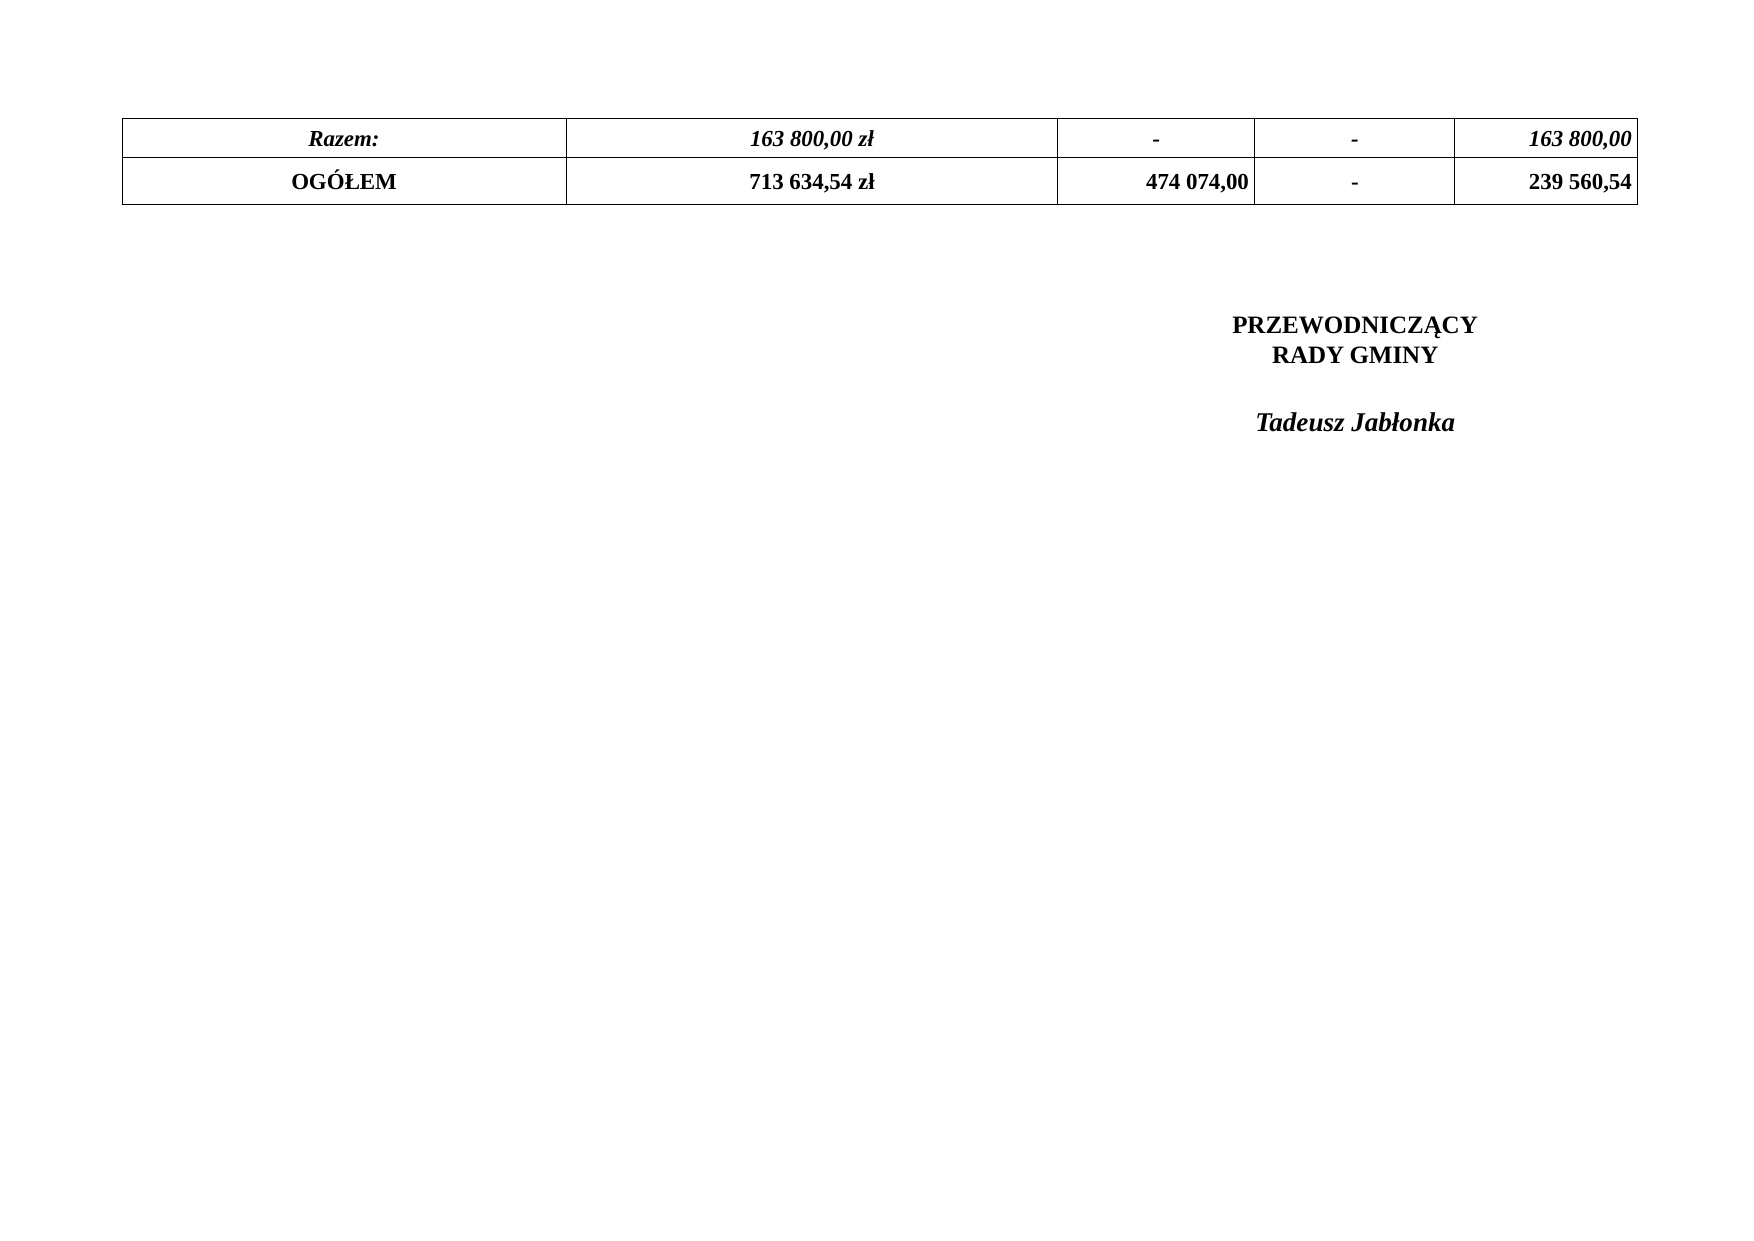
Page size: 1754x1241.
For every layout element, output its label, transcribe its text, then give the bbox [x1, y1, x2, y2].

text RADY GMINY [1074, 340, 1636, 369]
table_cell 163 800,00 [1455, 119, 1637, 157]
table_cell 239 560,54 [1455, 158, 1637, 204]
table_cell - [1255, 119, 1454, 157]
table_cell OGÓŁEM [123, 158, 566, 204]
table_cell 474 074,00 [1058, 158, 1254, 204]
table_cell Razem: [123, 119, 566, 157]
table_cell 163 800,00 zł [567, 119, 1057, 157]
text Tadeusz Jabłonka [1074, 406, 1636, 437]
table_cell - [1255, 158, 1454, 204]
table_cell - [1058, 119, 1254, 157]
text PRZEWODNICZĄCY [1074, 310, 1636, 339]
table_cell 713 634,54 zł [567, 158, 1057, 204]
